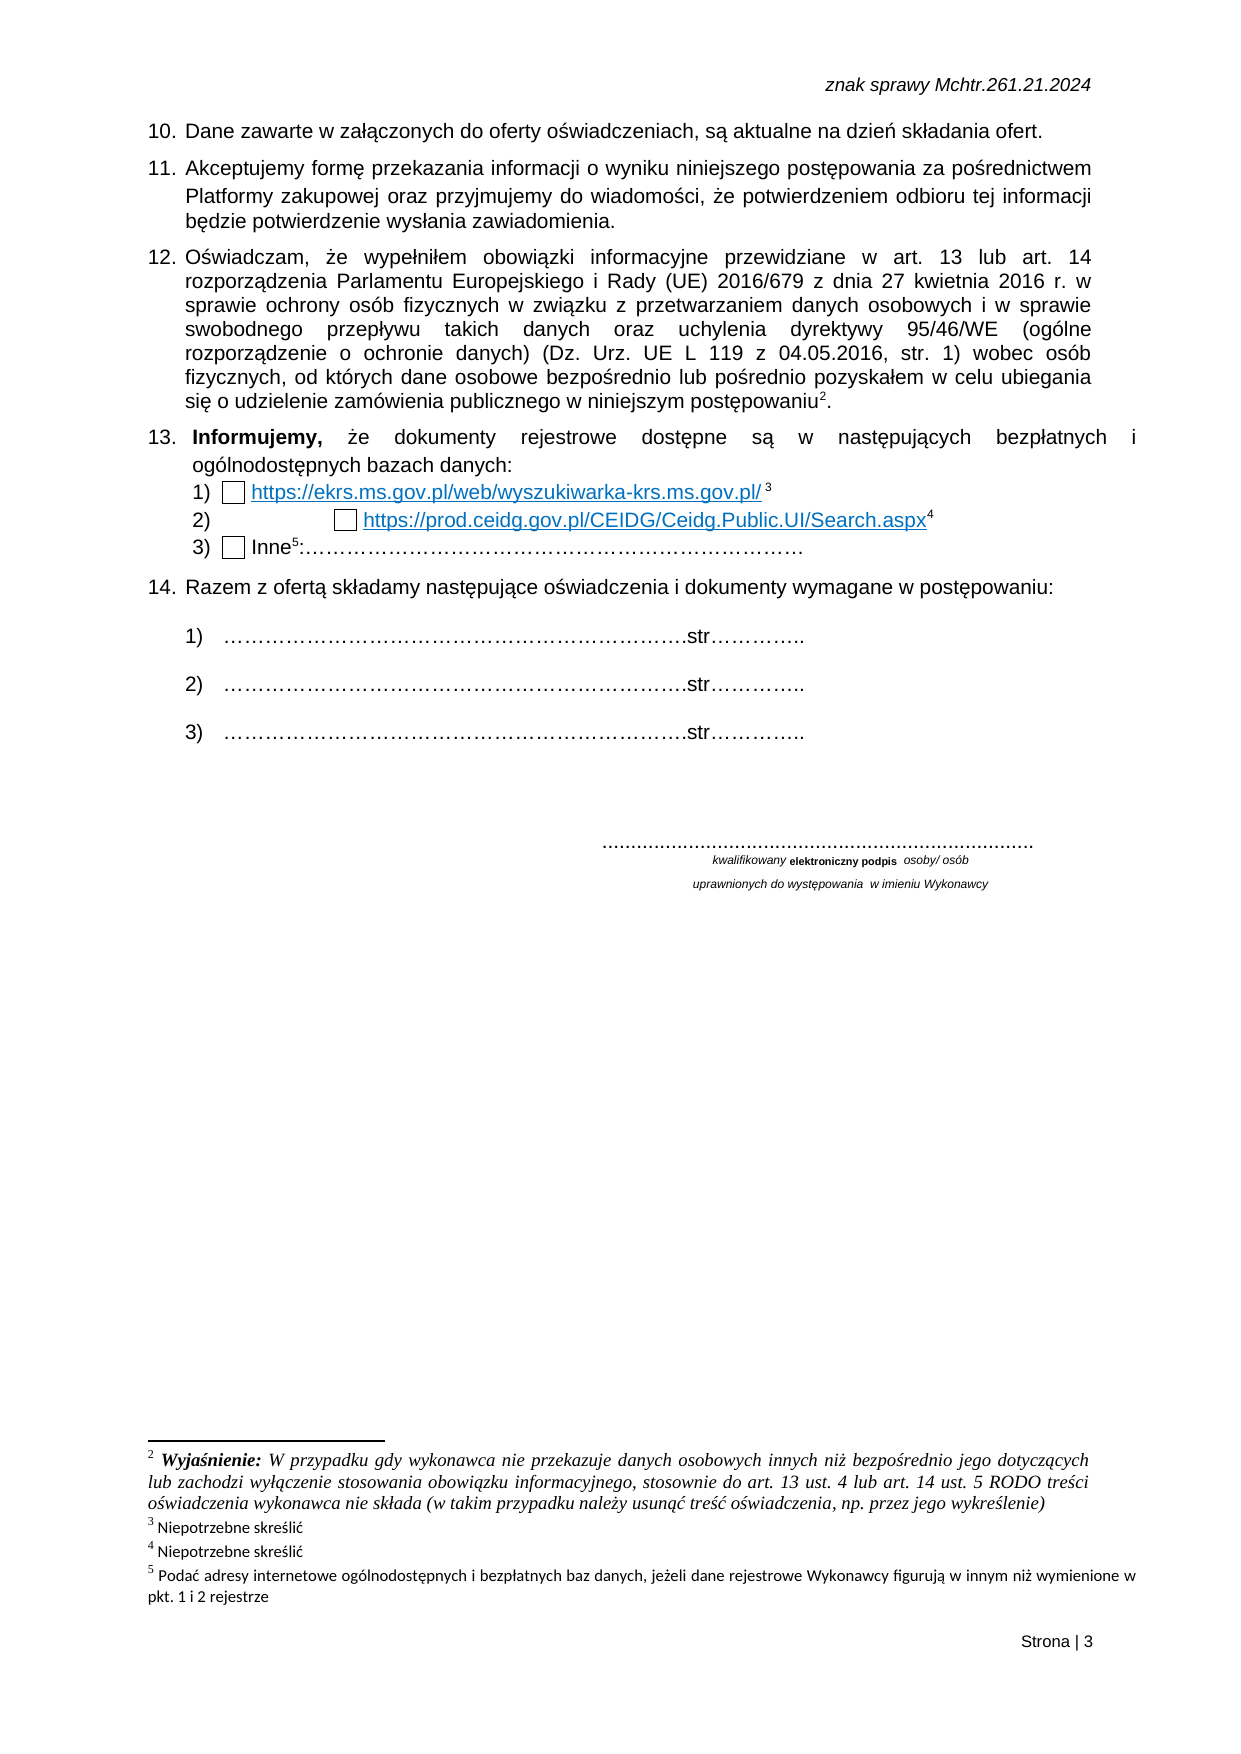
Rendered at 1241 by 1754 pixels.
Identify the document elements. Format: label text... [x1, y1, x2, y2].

list Informujemy, że dokumenty rejestrowe dostępne są w następujących bezpłatnych i ogólnodostępnych bazach danych: [148, 425, 1137, 477]
list ………………………………………………………….str………….. [185, 672, 1093, 696]
list https://ekrs.ms.gov.pl/web/wyszukiwarka-krs.ms.gov.pl/ [192, 480, 1093, 504]
list Oświadczam, że wypełniłem obowiązki informacyjne przewidziane w art. 13 lub art. 14 rozporządzenia Parlamentu Europejskiego i Rady (UE) 2016/679 z dnia 27 kwietnia 2016 r. w sprawie ochrony osób fizycznych w związku z przetwarzaniem danych osobowych i w sprawie swobodnego przepływu takich danych oraz uchylenia dyrektywy 95/46/WE (ogólne rozporządzenie o ochronie danych) (Dz. Urz. UE L 119 z 04.05.2016, str. 1) wobec osób fizycznych, od których dane osobowe bezpośrednio lub pośrednio pozyskałem w celu ubiegania się o udzielenie zamówienia publicznego w niniejszym postępowaniu. [148, 245, 1093, 413]
list Razem z ofertą składamy następujące oświadczenia i dokumenty wymagane w postępowaniu: [148, 575, 1093, 599]
text kwalifikowany elektroniczny podpis osoby/ osób [590, 853, 1093, 877]
list https://prod.ceidg.gov.pl/CEIDG/Ceidg.Public.UI/Search.aspx [192, 508, 1093, 532]
list Akceptujemy formę przekazania informacji o wyniku niniejszego postępowania za pośrednictwem Platformy zakupowej oraz przyjmujemy do wiadomości, że potwierdzeniem odbioru tej informacji będzie potwierdzenie wysłania zawiadomienia. [148, 156, 1093, 232]
text uprawnionych do występowania w imieniu Wykonawcy [590, 877, 1093, 901]
list ………………………………………………………….str………….. [185, 624, 1093, 648]
list Inne:……………………………………………………………… [192, 535, 1167, 559]
list ………………………………………………………….str………….. [185, 720, 1093, 744]
list Dane zawarte w załączonych do oferty oświadczeniach, są aktualne na dzień składania ofert. [148, 119, 1093, 143]
text ........................................................................... [148, 816, 1093, 853]
